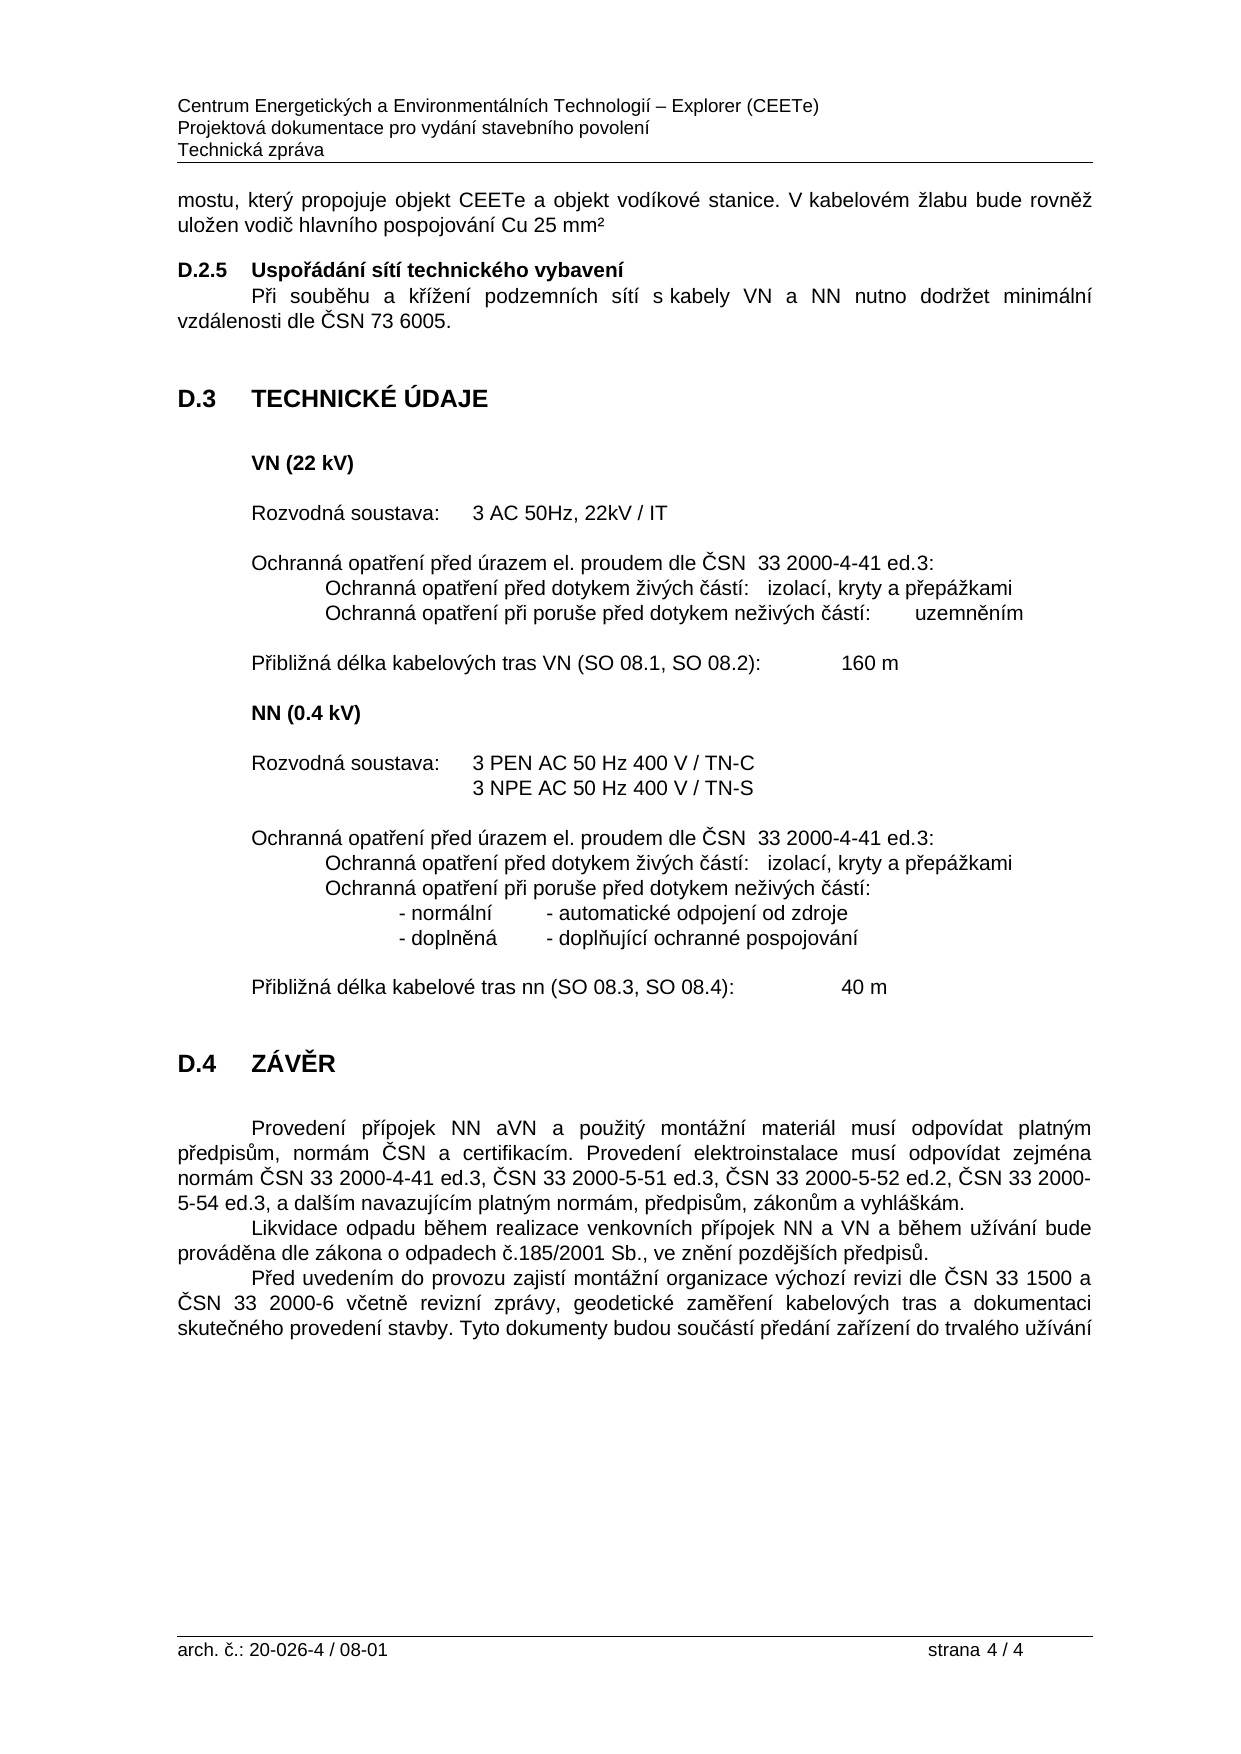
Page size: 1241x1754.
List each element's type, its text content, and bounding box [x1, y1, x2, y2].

text VN (22 kV) [177, 450, 1093, 475]
text Ochranná opatření při poruše před dotykem neživých částí: uzemněním [177, 600, 1093, 625]
text Rozvodná soustava: 3 AC 50Hz, 22kV / IT [177, 500, 1093, 525]
subtitle ZÁVĚR [177, 1049, 1093, 1078]
text - doplněná - doplňující ochranné pospojování [324, 925, 1093, 950]
subtitle Uspořádání sítí technického vybavení [177, 258, 1093, 282]
text Ochranná opatření před úrazem el. proudem dle ČSN 33 2000-4-41 ed.3: [177, 550, 1093, 575]
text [177, 187, 1093, 237]
text - normální - automatické odpojení od zdroje [324, 900, 1093, 925]
text Rozvodná soustava: 3 PEN AC 50 Hz 400 V / TN-C [177, 750, 1093, 775]
text Při souběhu a křížení podzemních sítí s kabely VN a NN nutno dodržet minimální vzdálenosti dle ČSN 73 6005. [177, 284, 1093, 334]
text Ochranná opatření před dotykem živých částí: izolací, kryty a přepážkami [177, 575, 1093, 600]
text Provedení přípojek NN aVN a použitý montážní materiál musí odpovídat platným předpisům, normám ČSN a certifikacím. Provedení elektroinstalace musí odpovídat zejména normám ČSN 33 2000-4-41 ed.3, ČSN 33 2000-5-51 ed.3, ČSN 33 2000-5-52 ed.2, ČSN 33 2000-5-54 ed.3, a dalším navazujícím platným normám, předpisům, zákonům a vyhláškám. [177, 1115, 1093, 1215]
text NN (0.4 kV) [177, 700, 1093, 725]
text Likvidace odpadu během realizace venkovních přípojek NN a VN a během užívání bude prováděna dle zákona o odpadech č.185/2001 Sb., ve znění pozdějších předpisů. [177, 1215, 1093, 1265]
text Přibližná délka kabelových tras VN (SO 08.1, SO 08.2): 160 m [177, 650, 1093, 675]
text Ochranná opatření před úrazem el. proudem dle ČSN 33 2000-4-41 ed.3: [177, 825, 1093, 850]
text Ochranná opatření při poruše před dotykem neživých částí: [177, 875, 1093, 900]
text Ochranná opatření před dotykem živých částí: izolací, kryty a přepážkami [177, 850, 1093, 875]
text Před uvedením do provozu zajistí montážní organizace výchozí revizi dle ČSN 33 1500 a ČSN 33 2000-6 včetně revizní zprávy, geodetické zaměření kabelových tras a dokumentaci skutečného provedení stavby. Tyto dokumenty budou součástí předání zařízení do trvalého užívání [177, 1265, 1093, 1340]
subtitle TECHNICKÉ ÚDAJE [177, 384, 1093, 413]
text Přibližná délka kabelové tras nn (SO 08.3, SO 08.4): 40 m [177, 974, 1093, 999]
text 3 NPE AC 50 Hz 400 V / TN-S [398, 775, 1093, 800]
